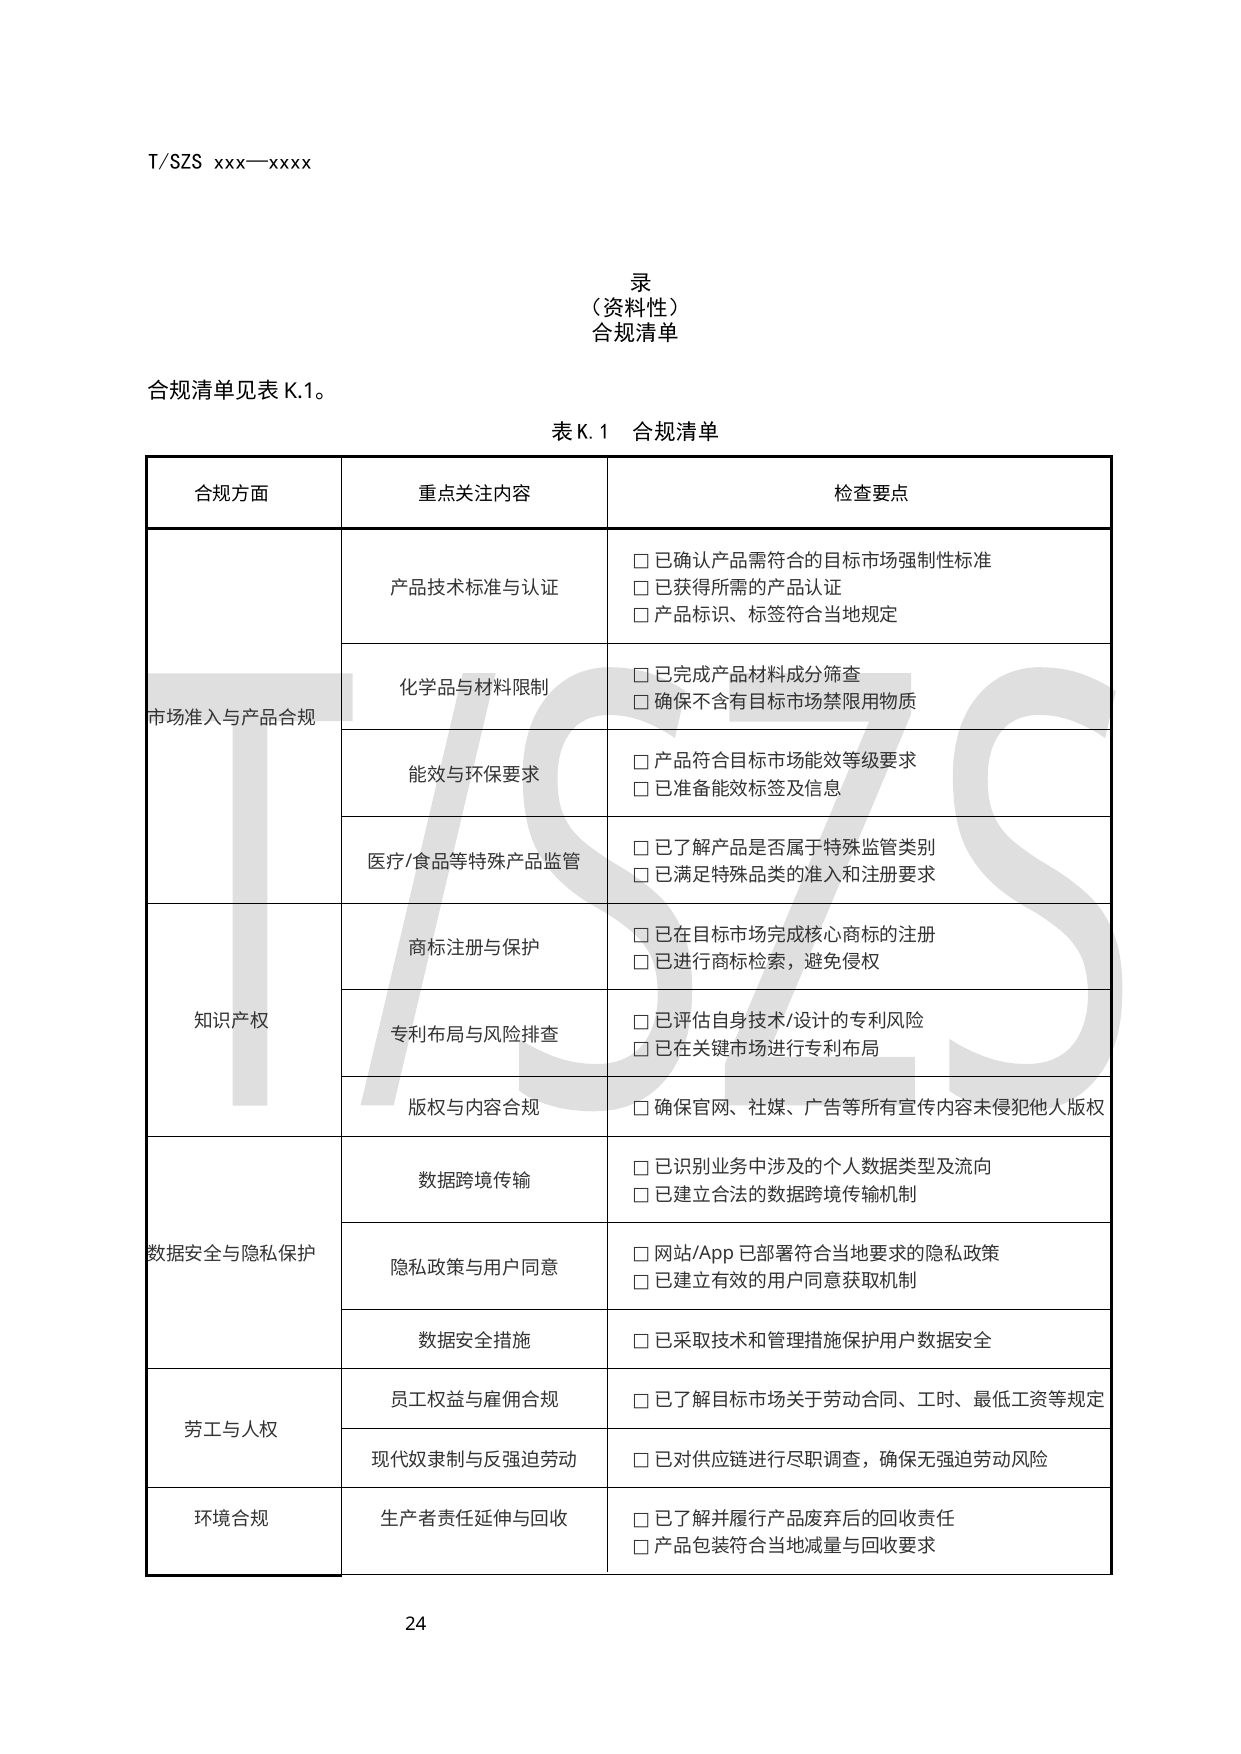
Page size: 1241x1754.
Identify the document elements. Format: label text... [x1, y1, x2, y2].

table_cell □ 已了解产品是否属于特殊监管类别 □ 已满足特殊品类的准入和注册要求 [608, 817, 1110, 903]
table_cell 化学品与材料限制 [342, 644, 607, 729]
list 表K.1 合规清单 [148, 417, 1122, 442]
table_cell 版权与内容合规 [342, 1077, 607, 1136]
table_cell 数据跨境传输 [342, 1137, 607, 1222]
table_cell □ 已了解并履行产品废弃后的回收责任 □ 产品包装符合当地减量与回收要求 [607, 1488, 1110, 1574]
table_header 重点关注内容 [342, 458, 607, 527]
list 合规清单见表K.1。 [148, 373, 1122, 405]
table_cell □ 确保官网、社媒、广告等所有宣传内容未侵犯他人版权 [608, 1077, 1110, 1136]
table_cell □ 已识别业务中涉及的个人数据类型及流向 □ 已建立合法的数据跨境传输机制 [608, 1137, 1110, 1222]
table_header 检查要点 [608, 458, 1110, 527]
table_cell □ 已确认产品需符合的目标市场强制性标准 □ 已获得所需的产品认证 □ 产品标识、标签符合当地规定 [608, 530, 1110, 643]
table_cell 市场准入与产品合规 [148, 530, 341, 903]
table_header 合规方面 [148, 458, 341, 527]
table_cell □ 已采取技术和管理措施保护用户数据安全 [608, 1310, 1110, 1368]
table_cell □ 已完成产品材料成分筛查 □ 确保不含有目标市场禁限用物质 [608, 644, 1110, 729]
table_cell 环境合规 [148, 1488, 341, 1574]
table_cell □ 网站/App已部署符合当地要求的隐私政策 □ 已建立有效的用户同意获取机制 [608, 1223, 1110, 1309]
table_cell 员工权益与雇佣合规 [342, 1369, 607, 1428]
table_cell 数据安全措施 [342, 1310, 607, 1368]
table_cell 商标注册与保护 [342, 904, 607, 989]
table_cell 产品技术标准与认证 [342, 530, 607, 643]
table_cell □ 已评估自身技术/设计的专利风险 □ 已在关键市场进行专利布局 [608, 990, 1110, 1076]
table_cell □ 已了解目标市场关于劳动合同、工时、最低工资等规定 [608, 1369, 1110, 1428]
table_cell 医疗/食品等特殊产品监管 [342, 817, 607, 903]
table_cell □ 已在目标市场完成核心商标的注册 □ 已进行商标检索，避免侵权 [608, 904, 1110, 989]
table_cell 隐私政策与用户同意 [342, 1223, 607, 1309]
table_cell 能效与环保要求 [342, 730, 607, 816]
table_cell 生产者责任延伸与回收 [342, 1488, 607, 1574]
table_cell 劳工与人权 [148, 1369, 341, 1487]
table_cell □ 已对供应链进行尽职调查，确保无强迫劳动风险 [608, 1429, 1110, 1487]
table_cell □ 产品符合目标市场能效等级要求 □ 已准备能效标签及信息 [608, 730, 1110, 816]
table_cell 知识产权 [148, 904, 341, 1136]
table_cell 数据安全与隐私保护 [148, 1137, 341, 1368]
table_cell 现代奴隶制与反强迫劳动 [342, 1429, 607, 1487]
text （资料性） 合规清单 [148, 269, 1122, 344]
table_cell 专利布局与风险排查 [342, 990, 607, 1076]
